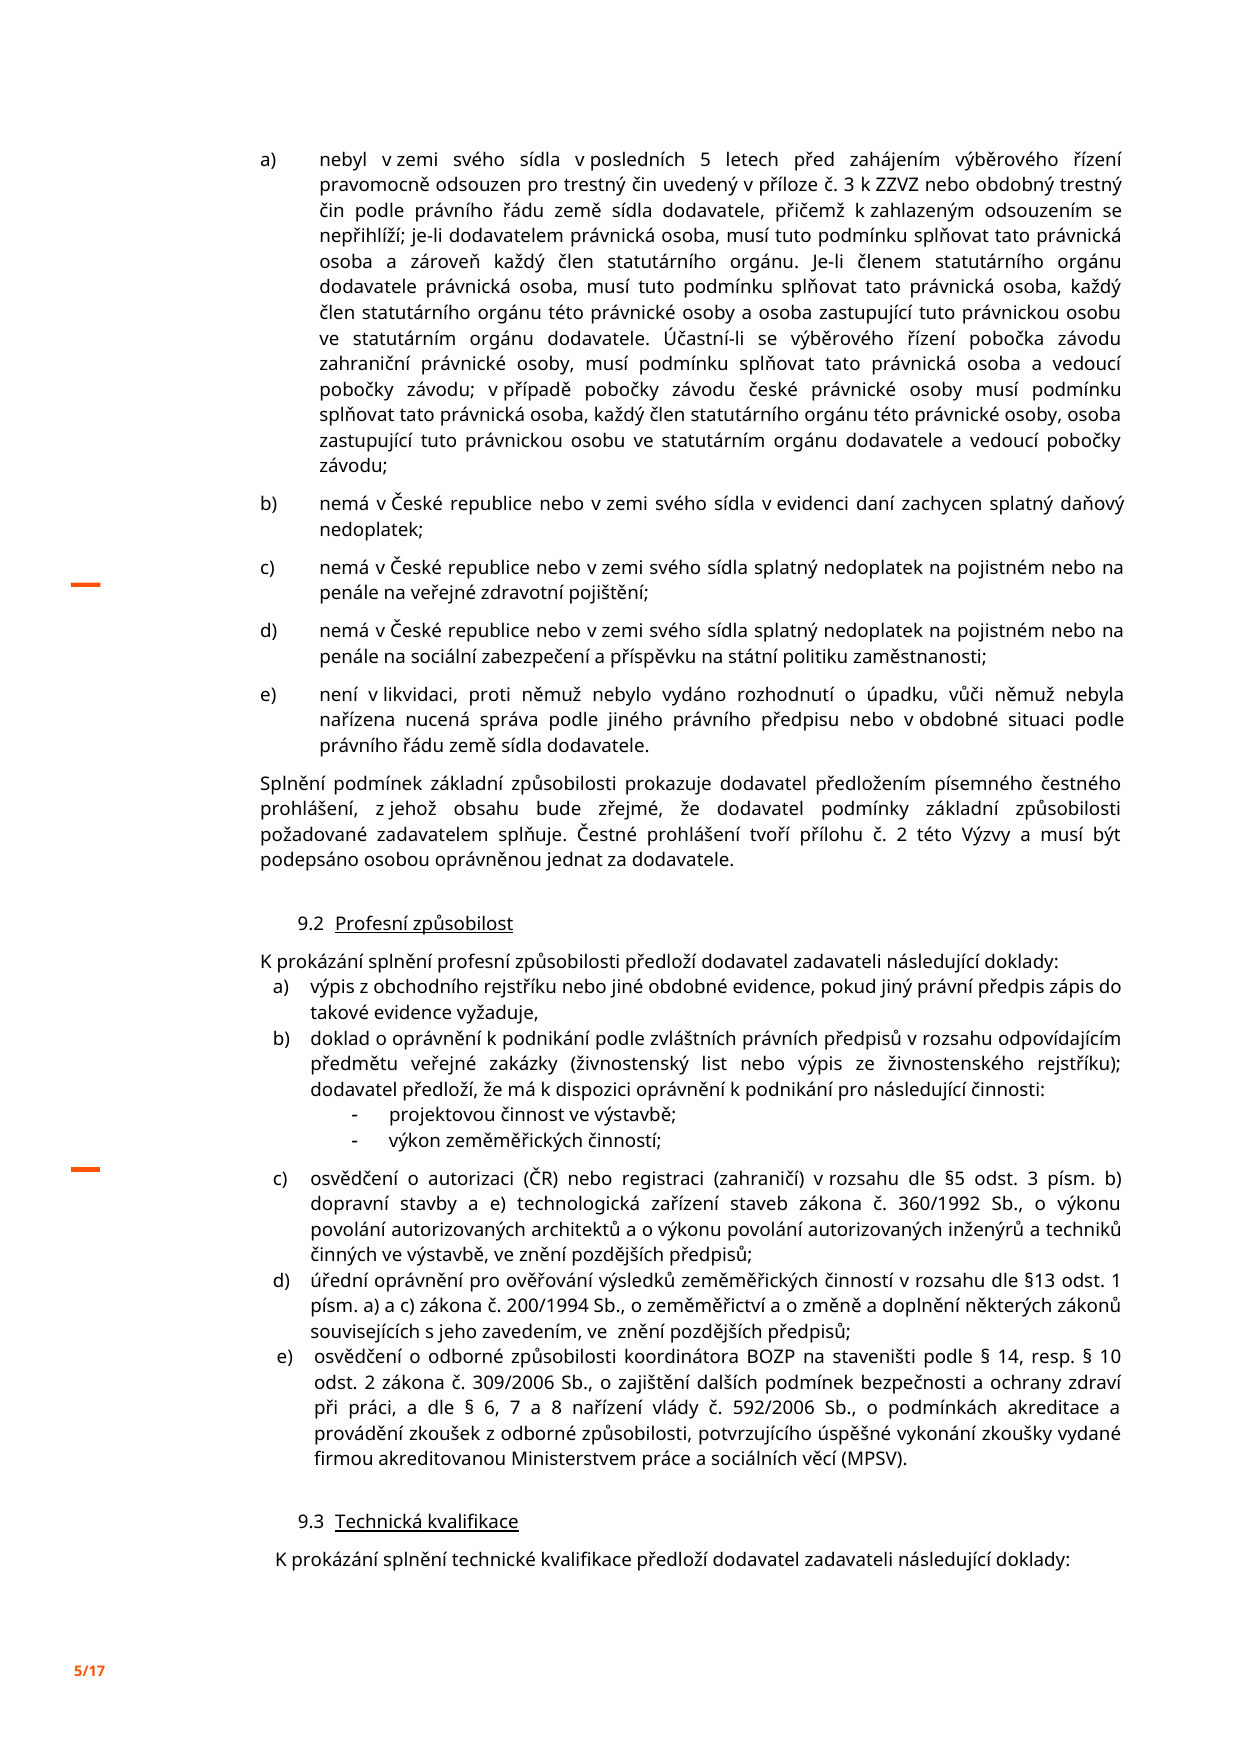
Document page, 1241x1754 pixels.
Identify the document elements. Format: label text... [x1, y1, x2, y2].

list osvědčení o autorizaci (ČR) nebo registraci (zahraničí) v rozsahu dle §5 odst. 3 písm. b) dopravní stavby a e) technologická zařízení staveb zákona č. 360/1992 Sb., o výkonu povolání autorizovaných architektů a o výkonu povolání autorizovaných inženýrů a techniků činných ve výstavbě, ve znění pozdějších předpisů; [273, 1165, 1122, 1267]
text b) nemá v České republice nebo v zemi svého sídla v evidenci daní zachycen splatný daňový nedoplatek; [260, 490, 1124, 541]
text a) nebyl v zemi svého sídla v posledních 5 letech před zahájením výběrového řízení pravomocně odsouzen pro trestný čin uvedený v příloze č. 3 k ZZVZ nebo obdobný trestný čin podle právního řádu země sídla dodavatele, přičemž k zahlazeným odsouzením se nepřihlíží; je-li dodavatelem právnická osoba, musí tuto podmínku splňovat tato právnická osoba a zároveň každý člen statutárního orgánu. Je-li členem statutárního orgánu dodavatele právnická osoba, musí tuto podmínku splňovat tato právnická osoba, každý člen statutárního orgánu této právnické osoby a osoba zastupující tuto právnickou osobu ve statutárním orgánu dodavatele. Účastní-li se výběrového řízení pobočka závodu zahraniční právnické osoby, musí podmínku splňovat tato právnická osoba a vedoucí pobočky závodu; v případě pobočky závodu české právnické osoby musí podmínku splňovat tato právnická osoba, každý člen statutárního orgánu této právnické osoby, osoba zastupující tuto právnickou osobu ve statutárním orgánu dodavatele a vedoucí pobočky závodu; [260, 146, 1122, 478]
list doklad o oprávnění k podnikání podle zvláštních právních předpisů v rozsahu odpovídajícím předmětu veřejné zakázky (živnostenský list nebo výpis ze živnostenského rejstříku); dodavatel předloží, že má k dispozici oprávnění k podnikání pro následující činnosti: [273, 1025, 1122, 1101]
list Technická kvalifikace [298, 1509, 1122, 1534]
text e) není v likvidaci, proti němuž nebylo vydáno rozhodnutí o úpadku, vůči němuž nebyla nařízena nucená správa podle jiného právního předpisu nebo v obdobné situaci podle právního řádu země sídla dodavatele. [260, 681, 1124, 758]
text K prokázání splnění profesní způsobilosti předloží dodavatel zadavateli následující doklady: [260, 948, 1122, 974]
list osvědčení o odborné způsobilosti koordinátora BOZP na staveništi podle § 14, resp. § 10 odst. 2 zákona č. 309/2006 Sb., o zajištění dalších podmínek bezpečnosti a ochrany zdraví při práci, a dle § 6, 7 a 8 nařízení vlády č. 592/2006 Sb., o podmínkách akreditace a provádění zkoušek z odborné způsobilosti, potvrzujícího úspěšné vykonání zkoušky vydané firmou akreditovanou Ministerstvem práce a sociálních věcí (MPSV). [276, 1343, 1122, 1471]
text Splnění podmínek základní způsobilosti prokazuje dodavatel předložením písemného čestného prohlášení, z jehož obsahu bude zřejmé, že dodavatel podmínky základní způsobilosti požadované zadavatelem splňuje. Čestné prohlášení tvoří přílohu č. 2 této Výzvy a musí být podepsáno osobou oprávněnou jednat za dodavatele. [260, 770, 1122, 872]
list výpis z obchodního rejstříku nebo jiné obdobné evidence, pokud jiný právní předpis zápis do takové evidence vyžaduje, [273, 974, 1122, 1025]
list Profesní způsobilost [297, 910, 1122, 936]
list K prokázání splnění technické kvalifikace předloží dodavatel zadavateli následující doklady: [275, 1547, 1122, 1572]
list výkon zeměměřických činností; [351, 1127, 1122, 1152]
text d) nemá v České republice nebo v zemi svého sídla splatný nedoplatek na pojistném nebo na penále na sociální zabezpečení a příspěvku na státní politiku zaměstnanosti; [260, 617, 1124, 668]
list projektovou činnost ve výstavbě; [351, 1101, 1122, 1127]
list úřední oprávnění pro ověřování výsledků zeměměřických činností v rozsahu dle §13 odst. 1 písm. a) a c) zákona č. 200/1994 Sb., o zeměměřictví a o změně a doplnění některých zákonů souvisejících s jeho zavedením, ve znění pozdějších předpisů; [273, 1267, 1122, 1343]
text c) nemá v České republice nebo v zemi svého sídla splatný nedoplatek na pojistném nebo na penále na veřejné zdravotní pojištění; [260, 554, 1124, 605]
